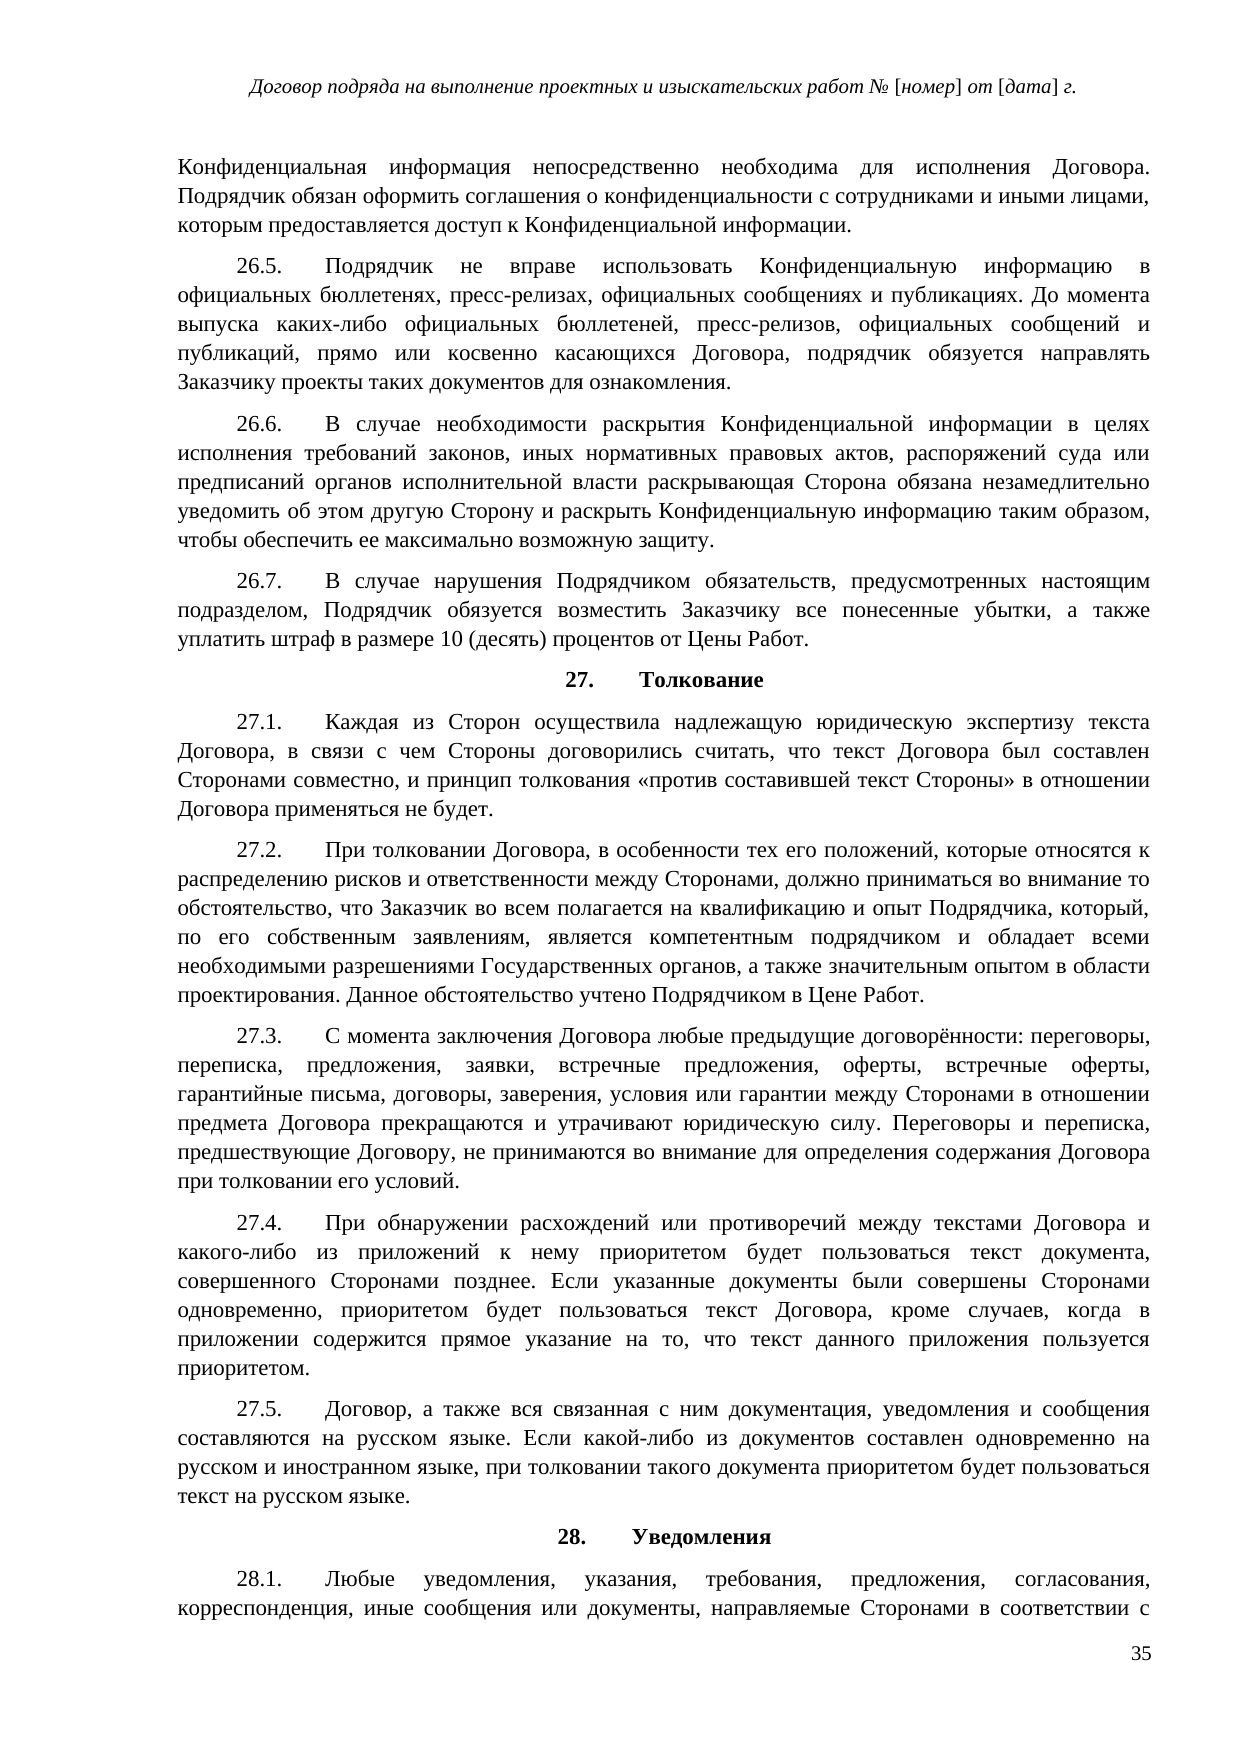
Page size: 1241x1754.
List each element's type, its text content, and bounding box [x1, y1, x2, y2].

text Толкование [177, 666, 1152, 693]
text При обнаружении расхождений или противоречий между текстами Договора и какого-либо из приложений к нему приоритетом будет пользоваться текст документа, совершенного Сторонами позднее. Если указанные документы были совершены Сторонами одновременно, приоритетом будет пользоваться текст Договора, кроме случаев, когда в приложении содержится прямое указание на то, что текст данного приложения пользуется приоритетом. [177, 1209, 1152, 1380]
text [177, 1565, 1152, 1620]
text С момента заключения Договора любые предыдущие договорённости: переговоры, переписка, предложения, заявки, встречные предложения, оферты, встречные оферты, гарантийные письма, договоры, заверения, условия или гарантии между Сторонами в отношении предмета Договора прекращаются и утрачивают юридическую силу. Переговоры и переписка, предшествующие Договору, не принимаются во внимание для определения содержания Договора при толковании его условий. [177, 1022, 1152, 1194]
text Подрядчик не вправе использовать Конфиденциальную информацию в официальных бюллетенях, пресс-релизах, официальных сообщениях и публикациях. До момента выпуска каких-либо официальных бюллетеней, пресс-релизов, официальных сообщений и публикаций, прямо или косвенно касающихся Договора, подрядчик обязуется направлять Заказчику проекты таких документов для ознакомления. [177, 252, 1152, 395]
text Каждая из Сторон осуществила надлежащую юридическую экспертизу текста Договора, в связи с чем Стороны договорились считать, что текст Договора был составлен Сторонами совместно, и принцип толкования «против составившей текст Стороны» в отношении Договора применяться не будет. [177, 708, 1152, 821]
text В случае нарушения Подрядчиком обязательств, предусмотренных настоящим подразделом, Подрядчик обязуется возместить Заказчику все понесенные убытки, а также уплатить штраф в размере 10 (десять) процентов от Цены Работ. [177, 567, 1152, 651]
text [177, 153, 1152, 237]
text При толковании Договора, в особенности тех его положений, которые относятся к распределению рисков и ответственности между Сторонами, должно приниматься во внимание то обстоятельство, что Заказчик во всем полагается на квалификацию и опыт Подрядчика, который, по его собственным заявлениям, является компетентным подрядчиком и обладает всеми необходимыми разрешениями Государственных органов, а также значительным опытом в области проектирования. Данное обстоятельство учтено Подрядчиком в Цене Работ. [177, 836, 1152, 1007]
text Уведомления [177, 1523, 1152, 1550]
text В случае необходимости раскрытия Конфиденциальной информации в целях исполнения требований законов, иных нормативных правовых актов, распоряжений суда или предписаний органов исполнительной власти раскрывающая Сторона обязана незамедлительно уведомить об этом другую Сторону и раскрыть Конфиденциальную информацию таким образом, чтобы обеспечить ее максимально возможную защиту. [177, 410, 1152, 552]
text Договор, а также вся связанная с ним документация, уведомления и сообщения составляются на русском языке. Если какой-либо из документов составлен одновременно на русском и иностранном языке, при толковании такого документа приоритетом будет пользоваться текст на русском языке. [177, 1395, 1152, 1508]
